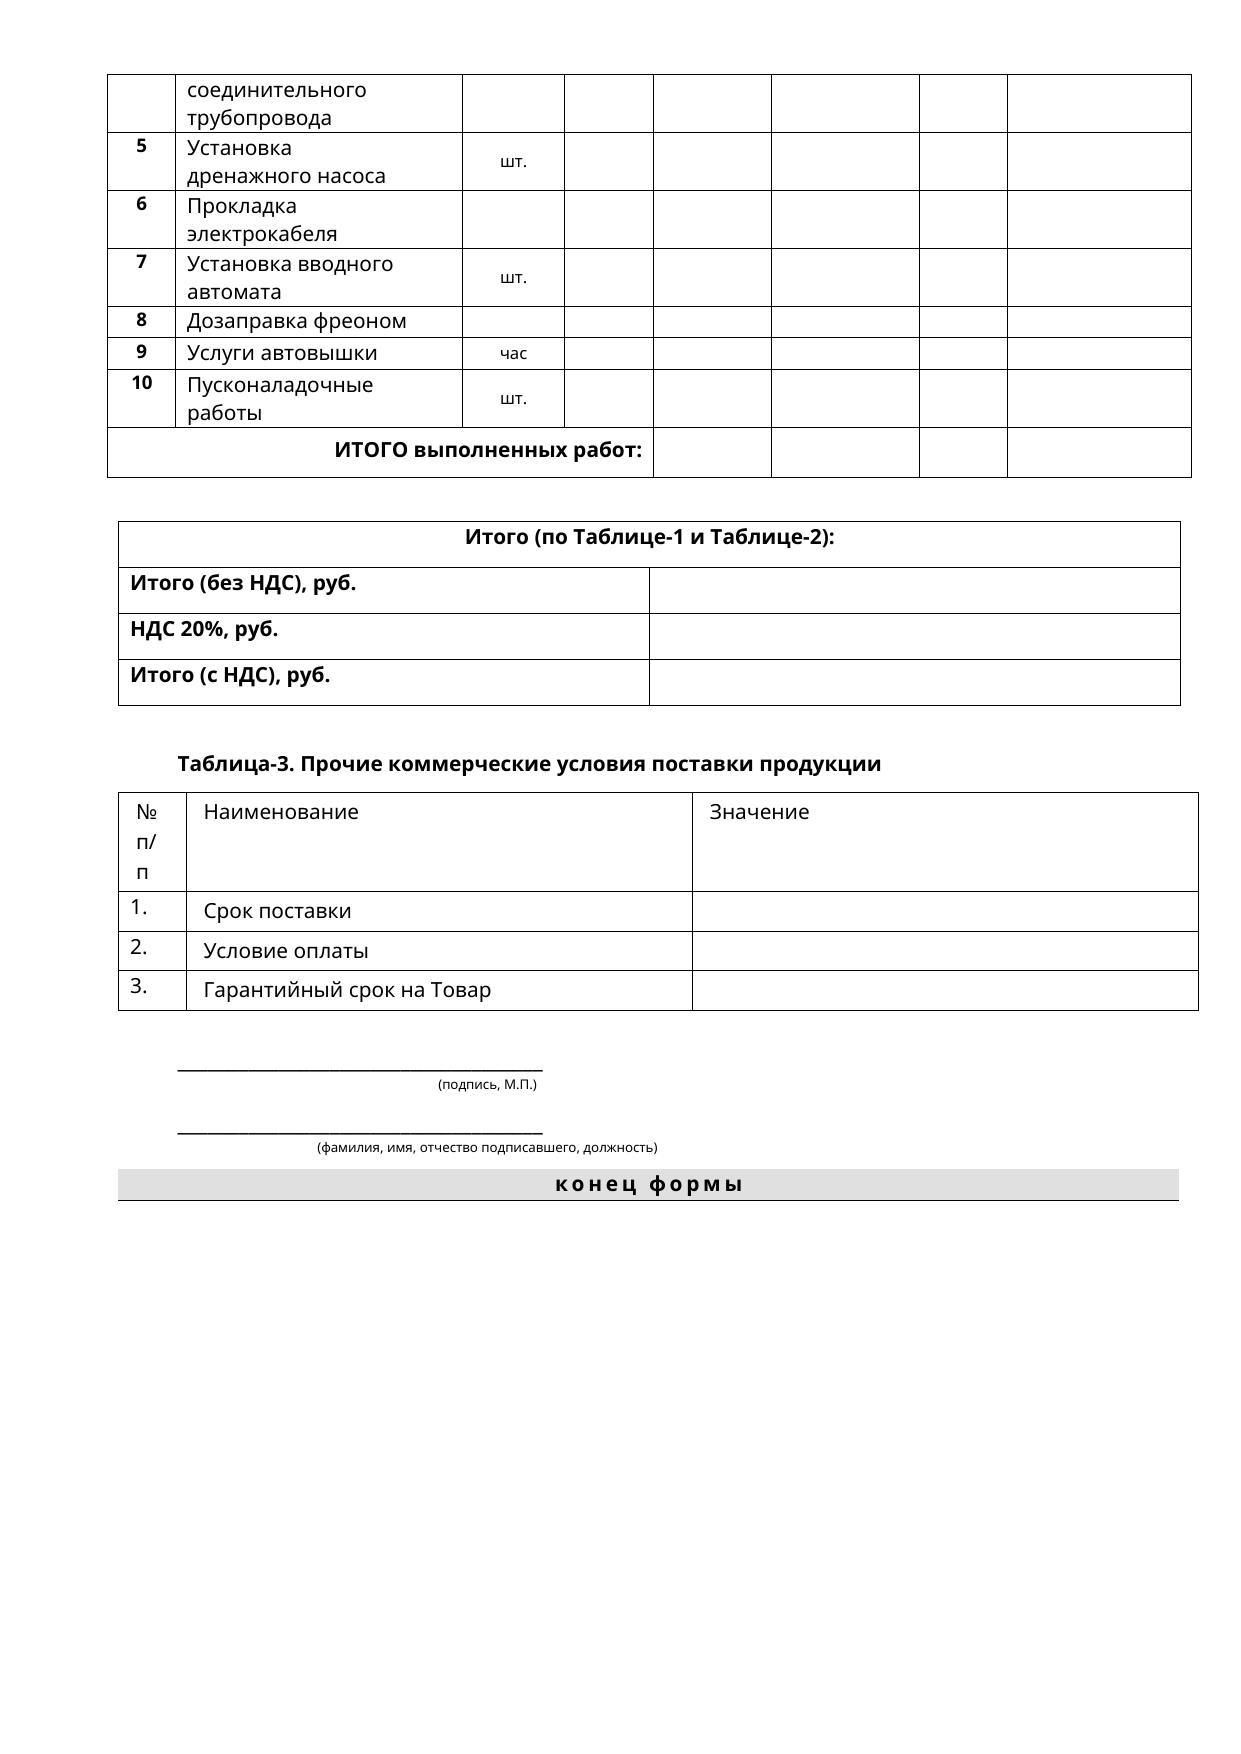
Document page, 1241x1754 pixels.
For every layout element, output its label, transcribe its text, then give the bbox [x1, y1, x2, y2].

table_cell [654, 370, 771, 427]
table_cell [650, 614, 1180, 659]
table_cell [772, 307, 919, 337]
table_cell [654, 133, 771, 190]
text ____________________________________ [118, 1107, 1181, 1138]
table_cell [1008, 191, 1191, 248]
table_header Итого (по Таблице-1 и Таблице-2): [119, 522, 1180, 567]
table_cell М [463, 75, 564, 132]
table_header Значение [693, 793, 1198, 891]
text конец формы [118, 1169, 1179, 1200]
table_cell [772, 338, 919, 369]
table_cell [693, 892, 1198, 931]
table_cell [650, 568, 1180, 613]
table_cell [176, 75, 462, 132]
table_cell 6 [108, 191, 175, 248]
table_cell Пусконаладочные работы [176, 370, 462, 427]
table_cell [920, 249, 1007, 306]
table_cell [119, 971, 186, 1010]
table_cell [693, 971, 1198, 1010]
table_cell [920, 75, 1007, 132]
table_cell [920, 307, 1007, 337]
table_cell 7 [108, 249, 175, 306]
table_cell [654, 428, 771, 477]
table_cell [920, 338, 1007, 369]
table_cell [565, 249, 653, 306]
table_cell Дозаправка фреоном [176, 307, 462, 337]
table_cell 4 [108, 75, 175, 132]
table_cell Гарантийный срок на Товар [187, 971, 692, 1010]
table_cell [1008, 75, 1191, 132]
table_cell [772, 428, 919, 477]
table_cell 5 [108, 133, 175, 190]
table_cell Прокладка электрокабеля [176, 191, 462, 248]
table_cell ИТОГО выполненных работ: [108, 428, 653, 477]
table_cell [654, 75, 771, 132]
table_cell [565, 338, 653, 369]
table_cell [654, 191, 771, 248]
table_cell [772, 370, 919, 427]
table_cell Срок поставки [187, 892, 692, 931]
table_cell [1008, 133, 1191, 190]
table_cell Установка вводного автомата [176, 249, 462, 306]
table_cell [565, 370, 653, 427]
table_cell час [463, 338, 564, 369]
table_cell [920, 191, 1007, 248]
table_cell [1008, 249, 1191, 306]
text Таблица-3. Прочие коммерческие условия поставки продукции [118, 749, 1181, 777]
table_cell [654, 307, 771, 337]
table_cell [772, 249, 919, 306]
table_cell [1008, 370, 1191, 427]
table_cell 10 [108, 370, 175, 427]
table_cell [119, 892, 186, 931]
table_cell [463, 307, 564, 337]
table_cell Итого (без НДС), руб. [119, 568, 649, 613]
table_cell [772, 191, 919, 248]
table_header Наименование [187, 793, 692, 891]
text (подпись, М.П.) [118, 1076, 797, 1107]
table_cell [565, 307, 653, 337]
table_cell шт. [463, 370, 564, 427]
text (фамилия, имя, отчество подписавшего, должность) [118, 1138, 797, 1169]
table_cell [565, 75, 653, 132]
table_cell [920, 133, 1007, 190]
table_cell [463, 191, 564, 248]
table_cell [654, 338, 771, 369]
text ____________________________________ [118, 1044, 1181, 1076]
table_header № п/п [119, 793, 186, 891]
table_cell [565, 133, 653, 190]
table_cell [565, 191, 653, 248]
table_cell [1008, 307, 1191, 337]
table_cell НДС 20%, руб. [119, 614, 649, 659]
table_cell [119, 932, 186, 970]
table_cell [693, 932, 1198, 970]
table_cell [772, 133, 919, 190]
table_cell шт. [463, 249, 564, 306]
table_cell Услуги автовышки [176, 338, 462, 369]
table_cell шт. [463, 133, 564, 190]
table_cell [1008, 428, 1191, 477]
table_cell Условие оплаты [187, 932, 692, 970]
table_cell 9 [108, 338, 175, 369]
table_cell 8 [108, 307, 175, 337]
table_cell Установка дренажного насоса [176, 133, 462, 190]
table_cell [1008, 338, 1191, 369]
table_cell [772, 75, 919, 132]
table_cell Итого (с НДС), руб. [119, 660, 649, 705]
table_cell [650, 660, 1180, 705]
table_cell [920, 370, 1007, 427]
table_cell [654, 249, 771, 306]
table_cell [920, 428, 1007, 477]
